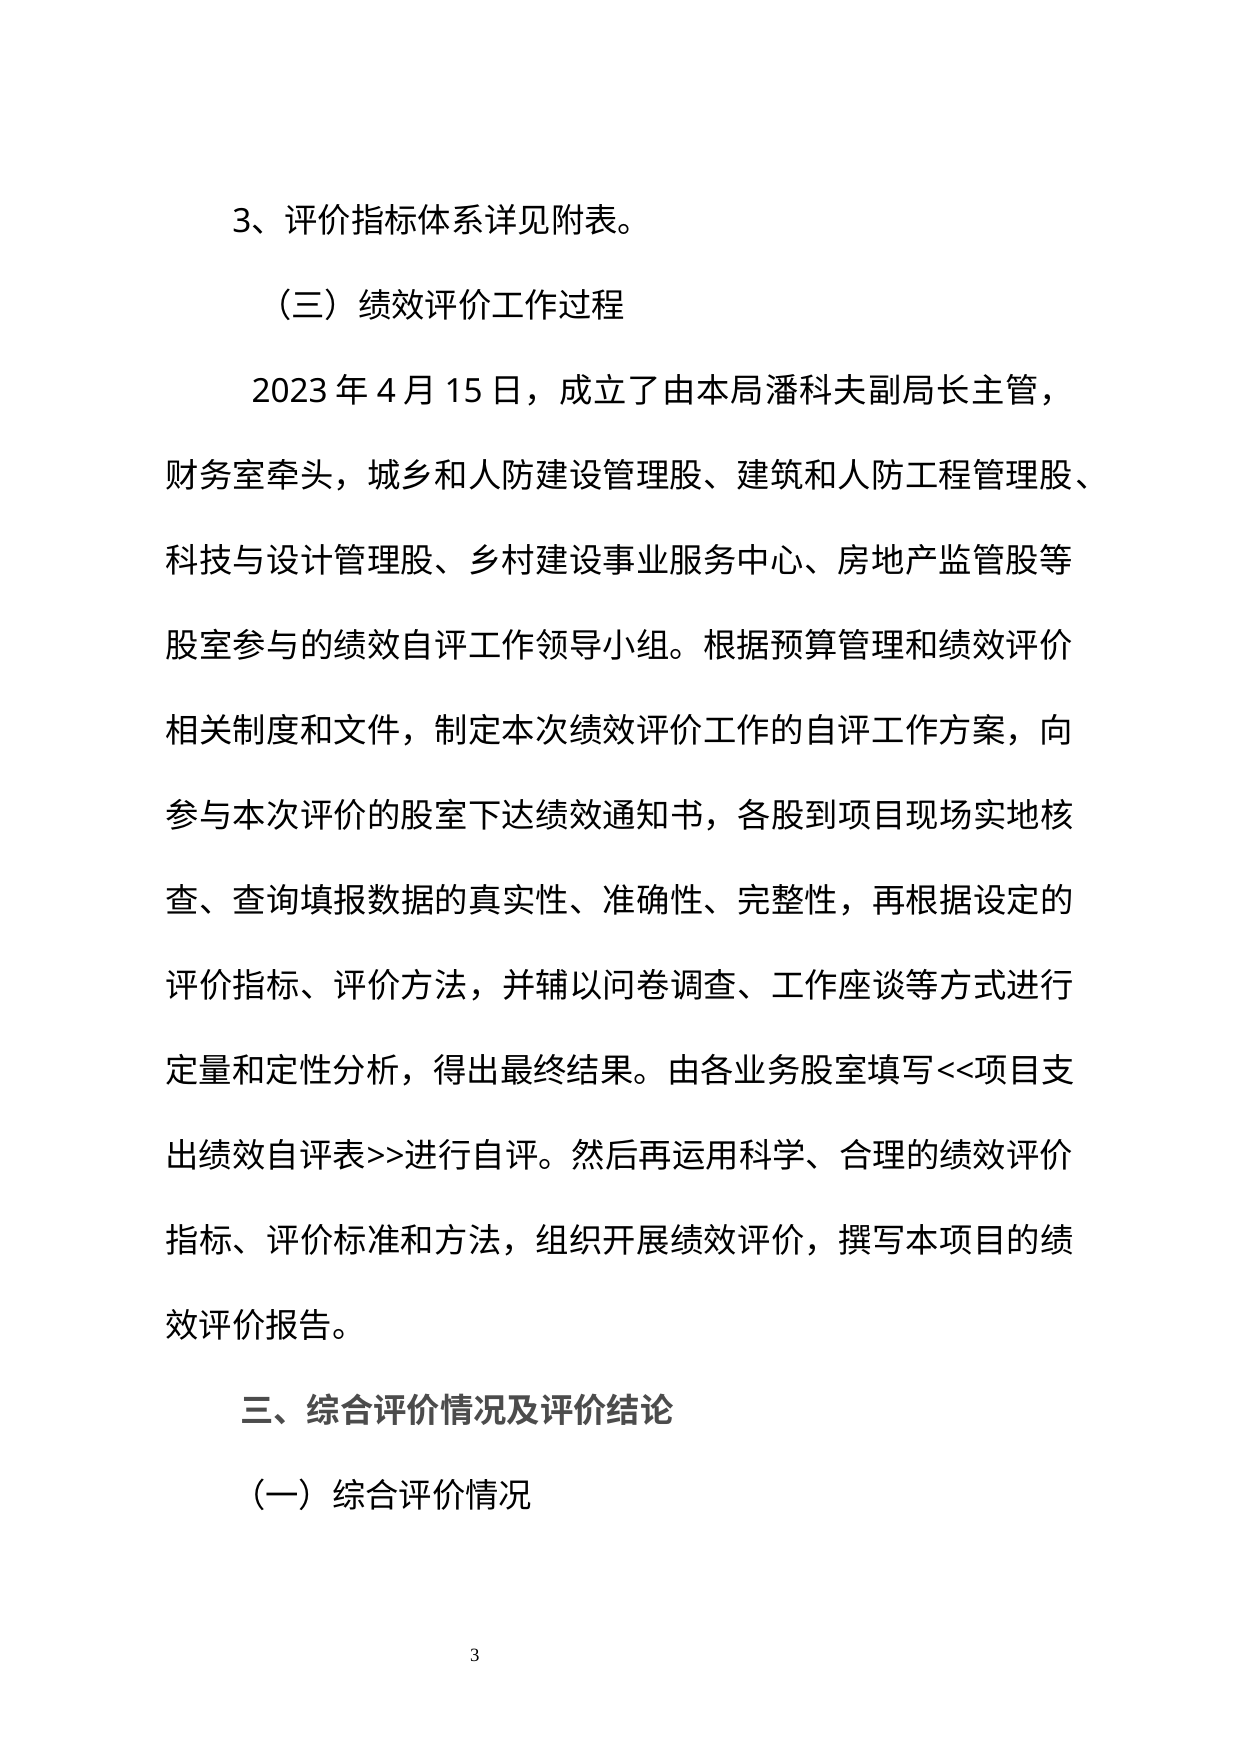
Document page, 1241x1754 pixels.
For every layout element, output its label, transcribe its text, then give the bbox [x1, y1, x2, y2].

text 3、评价指标体系详见附表。 [165, 176, 1075, 261]
text 2023年4月15日，成立了由本局潘科夫副局长主管，财务室牵头，城乡和人防建设管理股、建筑和人防工程管理股、科技与设计管理股、乡村建设事业服务中心、房地产监管股等股室参与的绩效自评工作领导小组。根据预算管理和绩效评价相关制度和文件，制定本次绩效评价工作的自评工作方案，向参与本次评价的股室下达绩效通知书，各股到项目现场实地核查、查询填报数据的真实性、准确性、完整性，再根据设定的评价指标、评价方法，并辅以问卷调查、工作座谈等方式进行定量和定性分析，得出最终结果。由各业务股室填写<<项目支出绩效自评表>>进行自评。然后再运用科学、合理的绩效评价指标、评价标准和方法，组织开展绩效评价，撰写本项目的绩效评价报告。 [165, 346, 1075, 1366]
text （一）综合评价情况 [165, 1451, 1075, 1536]
text （三）绩效评价工作过程 [165, 261, 1075, 346]
text 三、综合评价情况及评价结论 [165, 1366, 1075, 1451]
